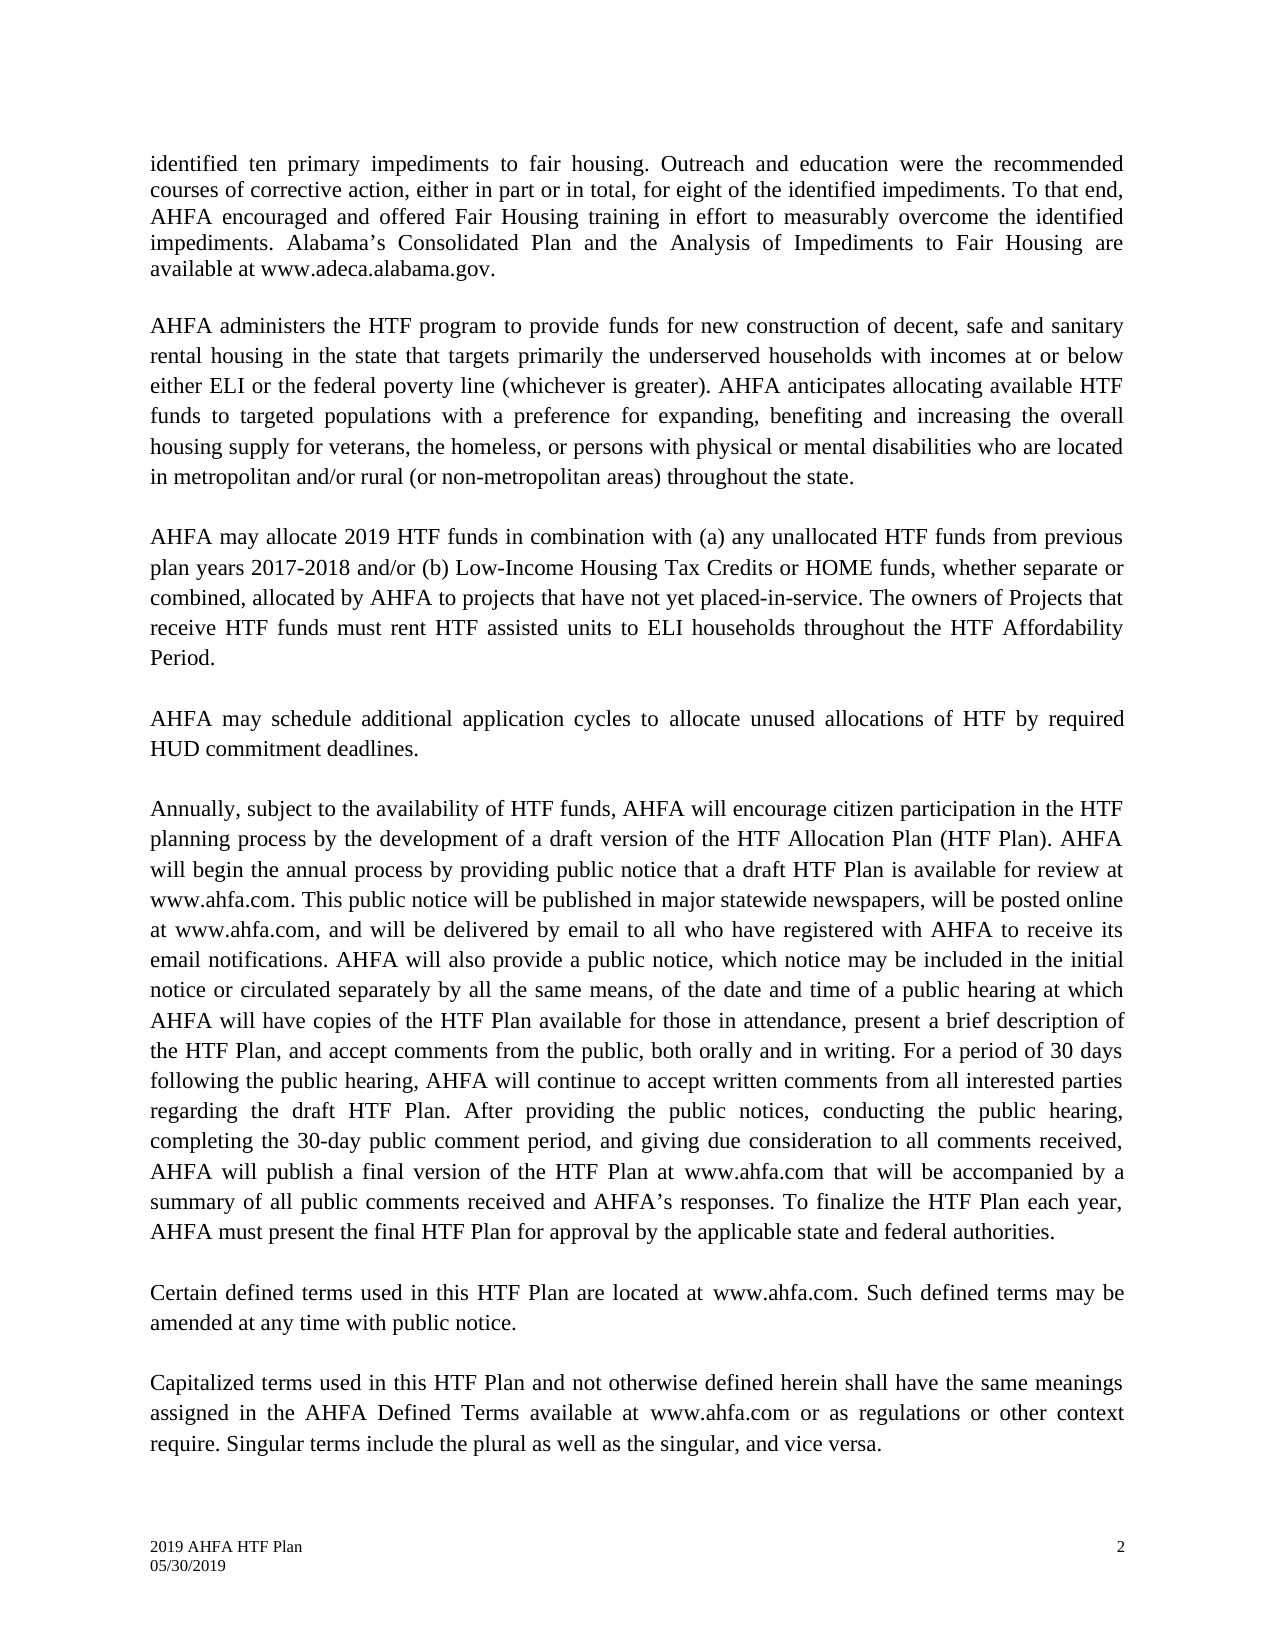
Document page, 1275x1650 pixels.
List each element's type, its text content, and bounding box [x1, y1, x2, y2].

text Capitalized terms used in this HTF Plan and not otherwise defined herein shall have the same meanings assigned in the AHFA Defined Terms available at www.ahfa.com or as regulations or other context require. Singular terms include the plural as well as the singular, and vice versa. [150, 1369, 1125, 1456]
text AHFA may allocate 2019 HTF funds in combination with (a) any unallocated HTF funds from previous plan years 2017-2018 and/or (b) Low-Income Housing Tax Credits or HOME funds, whether separate or combined, allocated by AHFA to projects that have not yet placed-in-service. The owners of Projects that receive HTF funds must rent HTF assisted units to ELI households throughout the HTF Affordability Period. [150, 523, 1125, 671]
text AHFA may schedule additional application cycles to allocate unused allocations of HTF by required HUD commitment deadlines. [150, 705, 1125, 761]
text AHFA administers the HTF program to provide funds for new construction of decent, safe and sanitary rental housing in the state that targets primarily the underserved households with incomes at or below either ELI or the federal poverty line (whichever is greater). AHFA anticipates allocating available HTF funds to targeted populations with a preference for expanding, benefiting and increasing the overall housing supply for veterans, the homeless, or persons with physical or mental disabilities who are located in metropolitan and/or rural (or non-metropolitan areas) throughout the state. [150, 312, 1125, 489]
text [150, 150, 1125, 282]
text Certain defined terms used in this HTF Plan are located at www.ahfa.com. Such defined terms may be amended at any time with public notice. [150, 1279, 1125, 1335]
text Annually, subject to the availability of HTF funds, AHFA will encourage citizen participation in the HTF planning process by the development of a draft version of the HTF Allocation Plan (HTF Plan). AHFA will begin the annual process by providing public notice that a draft HTF Plan is available for review at www.ahfa.com. This public notice will be published in major statewide newspapers, will be posted online at www.ahfa.com, and will be delivered by email to all who have registered with AHFA to receive its email notifications. AHFA will also provide a public notice, which notice may be included in the initial notice or circulated separately by all the same means, of the date and time of a public hearing at which AHFA will have copies of the HTF Plan available for those in attendance, present a brief description of the HTF Plan, and accept comments from the public, both orally and in writing. For a period of 30 days following the public hearing, AHFA will continue to accept written comments from all interested parties regarding the draft HTF Plan. After providing the public notices, conducting the public hearing, completing the 30-day public comment period, and giving due consideration to all comments received, AHFA will publish a final version of the HTF Plan at www.ahfa.com that will be accompanied by a summary of all public comments received and AHFA’s responses. To finalize the HTF Plan each year, AHFA must present the final HTF Plan for approval by the applicable state and federal authorities. [150, 795, 1125, 1244]
